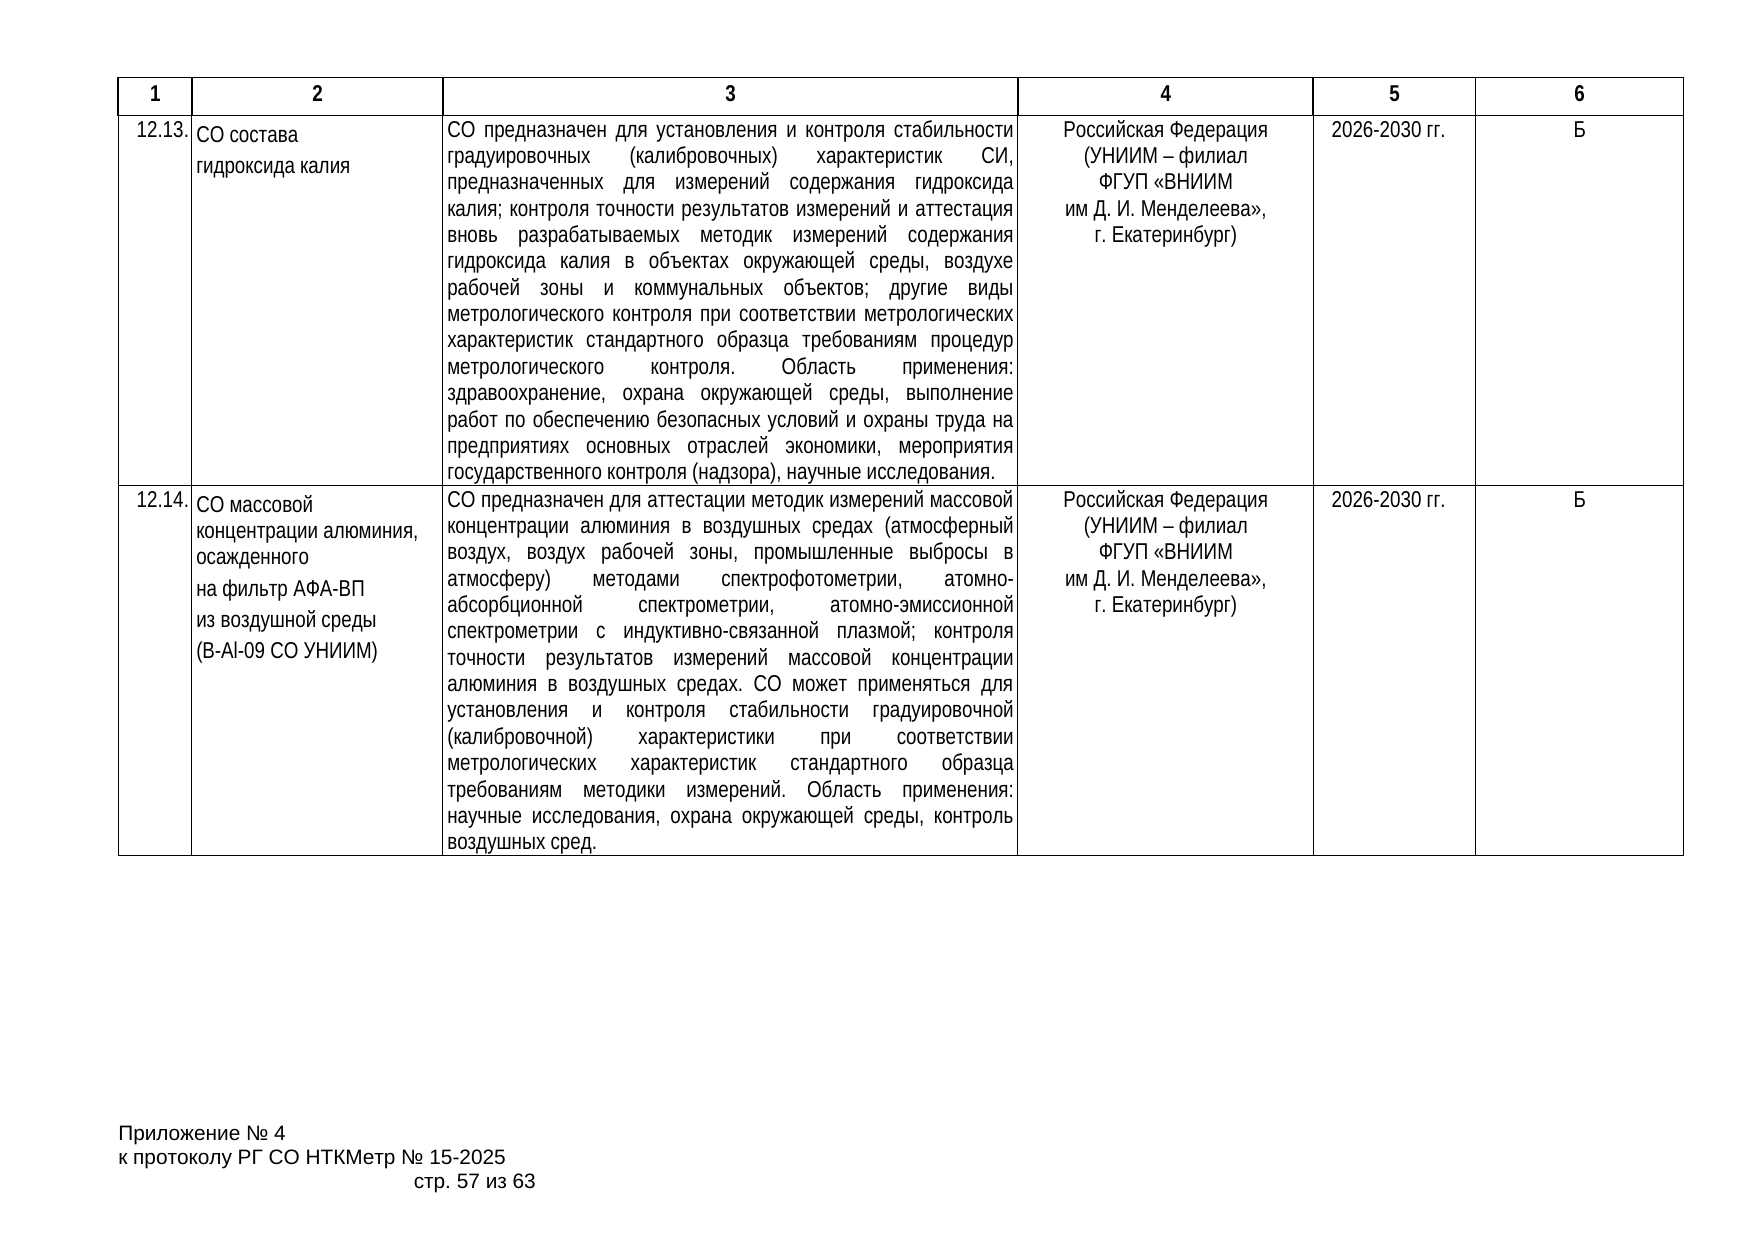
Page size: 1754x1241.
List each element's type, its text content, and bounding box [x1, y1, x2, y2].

table_cell СО предназначен для аттестации методик измерений массовой концентрации алюминия в воздушных средах (атмосферный воздух, воздух рабочей зоны, промышленные выбросы в атмосферу) методами спектрофотометрии, атомно-абсорбционной спектрометрии, атомно-эмиссионной спектрометрии с индуктивно-связанной плазмой; контроля точности результатов измерений массовой концентрации алюминия в воздушных средах. СО может применяться для установления и контроля стабильности градуировочной (калибровочной) характеристики при соответствии метрологических характеристик стандартного образца требованиям методики измерений. Область применения: научные исследования, охрана окружающей среды, контроль воздушных сред. [443, 486, 1017, 854]
table_cell Б [1476, 116, 1683, 484]
table_cell 2026-2030 гг. [1314, 486, 1475, 854]
table_cell СО предназначен для установления и контроля стабильности градуировочных (калибровочных) характеристик СИ, предназначенных для измерений содержания гидроксида калия; контроля точности результатов измерений и аттестация вновь разрабатываемых методик измерений содержания гидроксида калия в объектах окружающей среды, воздухе рабочей зоны и коммунальных объектов; другие виды метрологического контроля при соответствии метрологических характеристик стандартного образца требованиям процедур метрологического контроля. Область применения: здравоохранение, охрана окружающей среды, выполнение работ по обеспечению безопасных условий и охраны труда на предприятиях основных отраслей экономики, мероприятия государственного контроля (надзора), научные исследования. [443, 116, 1017, 484]
table_header 4 [1019, 78, 1312, 114]
table_cell СО массовой концентрации алюминия, осажденного на фильтр АФА-ВП из воздушной среды (В-Al-09 СО УНИИМ) [192, 486, 442, 854]
table_header 6 [1476, 78, 1683, 114]
table_cell СО состава гидроксида калия [192, 116, 442, 484]
table_cell Б [1476, 486, 1683, 854]
table_cell 2026-2030 гг. [1314, 116, 1475, 484]
table_header 1 [119, 78, 191, 114]
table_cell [1018, 116, 1313, 484]
table_cell Российская Федерация (УНИИМ – филиал ФГУП «ВНИИМ им Д. И. Менделеева», г. Екатеринбург) [1018, 486, 1313, 854]
table_header 2 [193, 78, 442, 114]
table_header 3 [444, 78, 1017, 114]
table_header 5 [1314, 78, 1475, 114]
table_cell [119, 116, 191, 484]
table_cell [119, 486, 191, 854]
